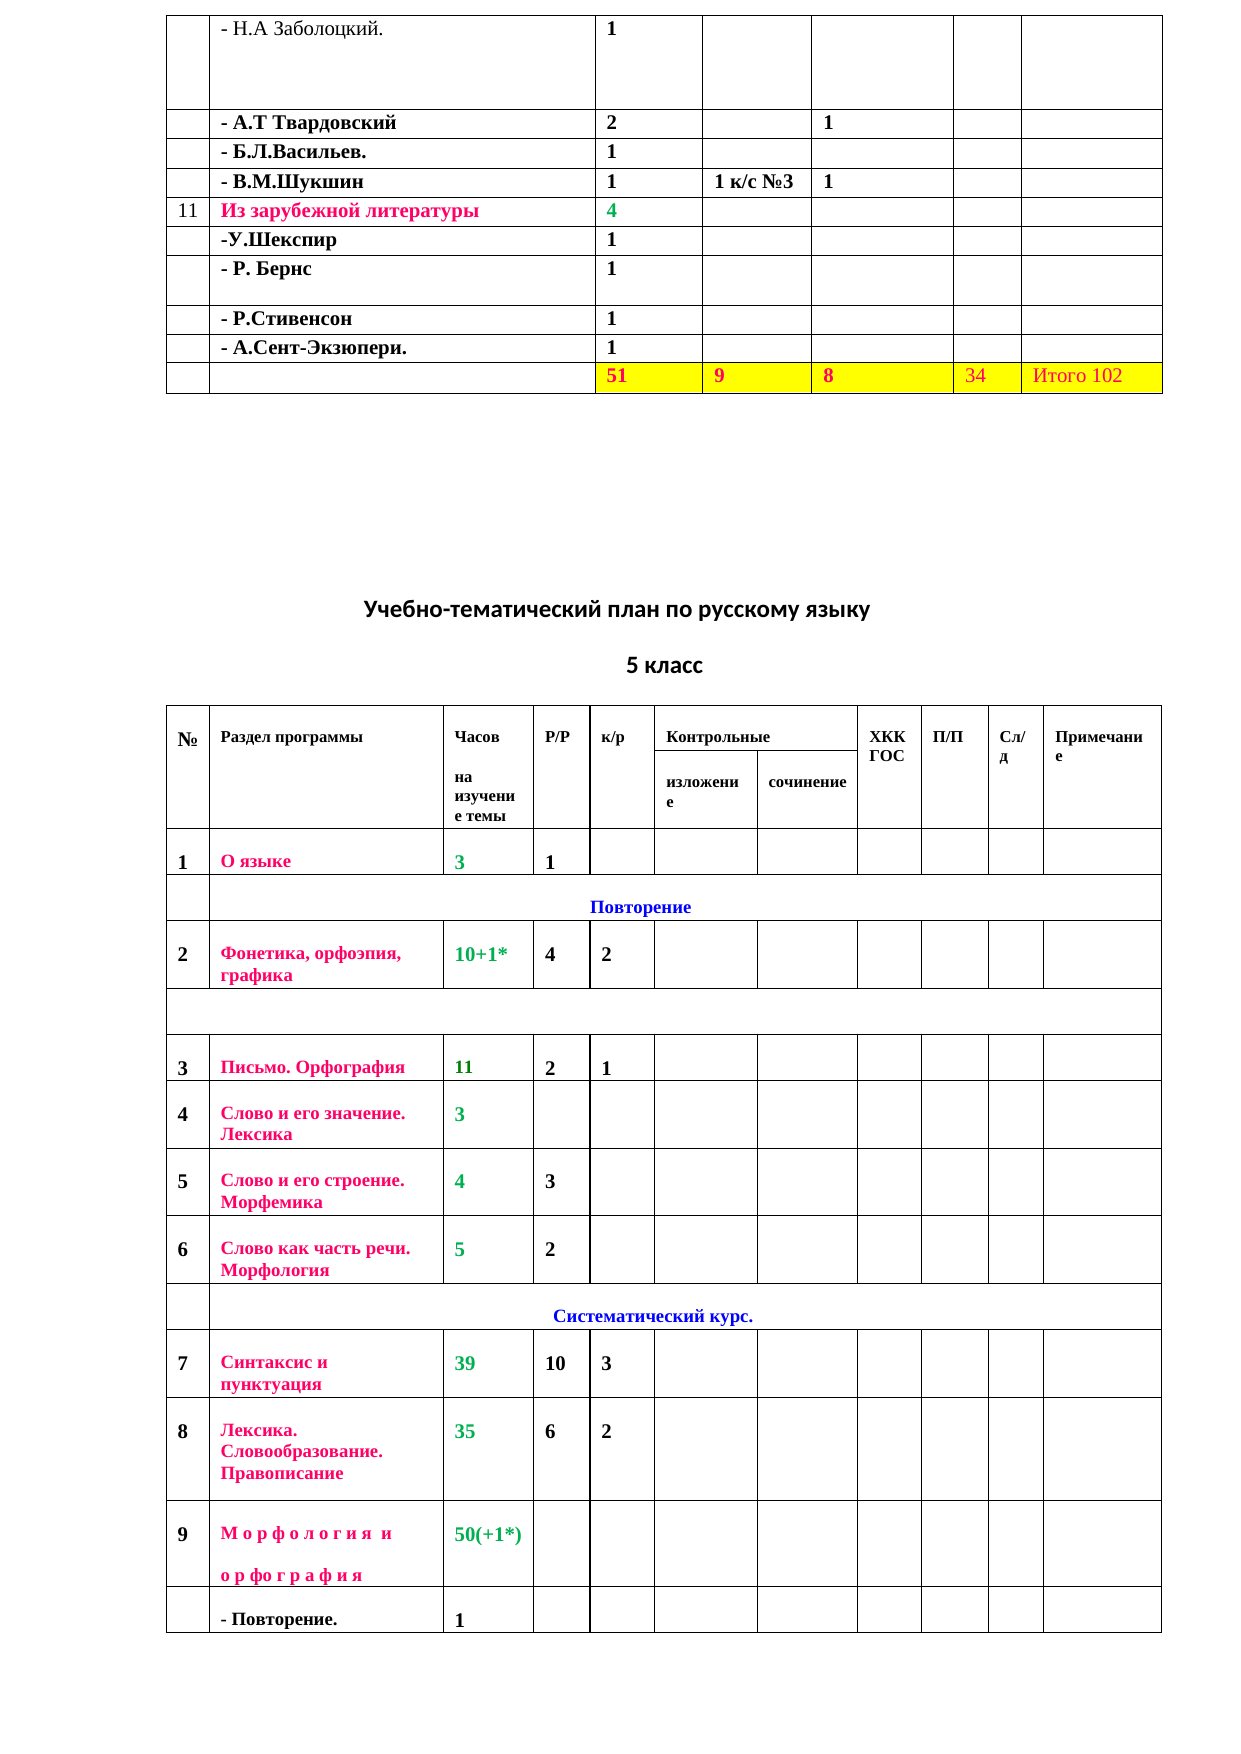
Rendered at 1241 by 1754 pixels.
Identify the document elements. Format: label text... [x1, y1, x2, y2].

table_cell Итого 102 [1022, 363, 1162, 392]
table_cell 1 [596, 139, 702, 167]
table_cell [703, 335, 811, 362]
table_header Сл/д [989, 706, 1043, 828]
table_cell 35 [444, 1398, 533, 1500]
table_cell 1 [167, 829, 209, 874]
table_cell [812, 139, 953, 167]
table_cell [1022, 169, 1162, 197]
table_cell [758, 1398, 857, 1500]
table_cell [655, 921, 757, 988]
table_cell Слово как часть речи. Морфология [210, 1216, 443, 1283]
table_cell сочинение [758, 751, 857, 828]
table_header Р/Р [534, 706, 589, 828]
table_cell [1022, 198, 1162, 226]
table_cell [1022, 16, 1162, 109]
table_cell [591, 1216, 654, 1283]
table_cell - Р.Стивенсон [210, 306, 595, 334]
table_cell Слово и его значение. Лексика [210, 1081, 443, 1147]
table_cell Лексика. Словообразование. Правописание [210, 1398, 443, 1500]
table_cell [167, 1587, 209, 1632]
table_cell изложение [655, 751, 757, 828]
table_cell О языке [210, 829, 443, 874]
table_cell [534, 1081, 589, 1147]
table_cell [167, 875, 209, 920]
table_cell Слово и его строение. Морфемика [210, 1149, 443, 1215]
table_cell [1022, 335, 1162, 362]
table_cell 39 [444, 1330, 533, 1397]
table_cell [167, 335, 209, 362]
table_cell [1044, 1216, 1161, 1283]
table_cell 1 [596, 16, 702, 109]
table_cell [858, 1587, 921, 1632]
table_header П/П [922, 706, 988, 828]
table_cell - Н.А Заболоцкий. [210, 16, 595, 109]
table_cell Синтаксис и пунктуация [210, 1330, 443, 1397]
table_cell [758, 1587, 857, 1632]
table_cell [655, 1149, 757, 1215]
table_cell [758, 1149, 857, 1215]
table_cell [922, 1081, 988, 1147]
table_cell [858, 1035, 921, 1080]
table_cell [655, 1587, 757, 1632]
table_cell [922, 829, 988, 874]
table_cell [989, 921, 1043, 988]
table_cell [858, 1501, 921, 1586]
table_cell 3 [444, 1081, 533, 1147]
table_cell [922, 1216, 988, 1283]
table_cell 1 [596, 256, 702, 304]
table_cell [922, 1330, 988, 1397]
table_cell [812, 256, 953, 304]
table_header к/р [591, 706, 654, 828]
table_cell [954, 227, 1021, 255]
table_cell [167, 139, 209, 167]
table_cell [210, 363, 595, 392]
table_cell [591, 829, 654, 874]
table_cell [167, 16, 209, 109]
table_cell [989, 1081, 1043, 1147]
table_cell [703, 139, 811, 167]
table_cell 51 [596, 363, 702, 392]
table_cell [954, 306, 1021, 334]
table_cell [167, 989, 1161, 1034]
table_cell 3 [167, 1035, 209, 1080]
table_cell [758, 1216, 857, 1283]
table_cell 7 [167, 1330, 209, 1397]
table_cell [167, 110, 209, 138]
table_cell 3 [591, 1330, 654, 1397]
table_cell [922, 1398, 988, 1500]
table_cell [1044, 1035, 1161, 1080]
table_cell [1044, 921, 1161, 988]
table_cell 2 [596, 110, 702, 138]
table_cell [167, 169, 209, 197]
table_cell Письмо. Орфография [210, 1035, 443, 1080]
table_cell [858, 1330, 921, 1397]
table_cell [989, 1035, 1043, 1080]
table_cell [703, 16, 811, 109]
table_cell [591, 1149, 654, 1215]
table_cell 2 [591, 1398, 654, 1500]
table_cell [1044, 1501, 1161, 1586]
table_cell 9 [703, 363, 811, 392]
table_cell [954, 256, 1021, 304]
table_cell [758, 921, 857, 988]
table_cell [758, 1501, 857, 1586]
table_cell 1 [596, 335, 702, 362]
table_cell [922, 1501, 988, 1586]
table_cell [922, 1587, 988, 1632]
table_cell 1 [534, 829, 589, 874]
table_cell [703, 227, 811, 255]
table_cell 1 [812, 110, 953, 138]
table_cell [167, 306, 209, 334]
table_cell [858, 1216, 921, 1283]
table_cell [167, 227, 209, 255]
table_cell 4 [596, 198, 702, 226]
table_cell [954, 139, 1021, 167]
table_cell [1044, 1149, 1161, 1215]
table_header Примечание [1044, 706, 1161, 828]
table_cell [954, 16, 1021, 109]
table_cell 3 [534, 1149, 589, 1215]
table_cell [1044, 1081, 1161, 1147]
text 5 класс [177, 649, 1152, 680]
table_cell 5 [444, 1216, 533, 1283]
table_cell [812, 16, 953, 109]
table_header Раздел программы [210, 706, 443, 828]
table_cell [989, 1330, 1043, 1397]
table_cell 1 [444, 1587, 533, 1632]
table_cell [858, 829, 921, 874]
table_cell 5 [167, 1149, 209, 1215]
table_cell 1 [591, 1035, 654, 1080]
table_cell [954, 198, 1021, 226]
table_cell 2 [167, 921, 209, 988]
table_cell [989, 1216, 1043, 1283]
table_cell [758, 829, 857, 874]
table_cell [655, 1081, 757, 1147]
table_cell [1044, 1330, 1161, 1397]
table_header № [167, 706, 209, 828]
table_cell [989, 1149, 1043, 1215]
table_cell [812, 198, 953, 226]
table_cell Повторение [210, 875, 1161, 920]
table_cell 10 [534, 1330, 589, 1397]
table_cell [167, 256, 209, 304]
table_cell 3 [444, 829, 533, 874]
table_cell [1022, 227, 1162, 255]
table_cell [655, 1035, 757, 1080]
table_cell [1022, 110, 1162, 138]
text Учебно-тематический план по русскому языку [177, 593, 1152, 624]
table_cell [655, 829, 757, 874]
table_cell 50(+1*) [444, 1501, 533, 1586]
table_cell [534, 1501, 589, 1586]
table_header Часов на изучение темы [444, 706, 533, 828]
table_cell [812, 306, 953, 334]
table_cell [858, 1149, 921, 1215]
table_cell - В.М.Шукшин [210, 169, 595, 197]
table_cell [655, 1216, 757, 1283]
table_cell - А.Сент-Экзюпери. [210, 335, 595, 362]
table_cell [703, 110, 811, 138]
table_cell [954, 169, 1021, 197]
table_cell [922, 1149, 988, 1215]
table_cell [922, 1035, 988, 1080]
table_header ХКК ГОС [858, 706, 921, 828]
table_cell [1044, 829, 1161, 874]
table_cell [703, 256, 811, 304]
table_cell [703, 306, 811, 334]
table_cell - Повторение. [210, 1587, 443, 1632]
table_cell [989, 829, 1043, 874]
table_cell - Б.Л.Васильев. [210, 139, 595, 167]
table_cell 6 [167, 1216, 209, 1283]
table_cell 2 [534, 1035, 589, 1080]
table_cell [591, 1587, 654, 1632]
table_cell 34 [954, 363, 1021, 392]
table_cell 1 [812, 169, 953, 197]
table_cell 1 [596, 306, 702, 334]
table_cell [591, 1501, 654, 1586]
table_cell [758, 1330, 857, 1397]
table_cell [954, 110, 1021, 138]
table_cell [703, 198, 811, 226]
table_cell 2 [534, 1216, 589, 1283]
table_cell [858, 1398, 921, 1500]
table_cell [655, 1330, 757, 1397]
table_cell 1 [596, 227, 702, 255]
table_cell [858, 1081, 921, 1147]
table_cell [534, 1587, 589, 1632]
table_cell 2 [591, 921, 654, 988]
table_cell [812, 335, 953, 362]
table_cell [1044, 1398, 1161, 1500]
table_cell - А.Т Твардовский [210, 110, 595, 138]
table_cell 9 [167, 1501, 209, 1586]
table_cell [1022, 256, 1162, 304]
table_cell 4 [444, 1149, 533, 1215]
table_cell 1 [596, 169, 702, 197]
table_cell Из зарубежной литературы [210, 198, 595, 226]
table_cell [167, 363, 209, 392]
table_cell [1022, 306, 1162, 334]
table_cell [989, 1398, 1043, 1500]
table_cell -У.Шекспир [210, 227, 595, 255]
table_cell [591, 1081, 654, 1147]
table_cell [858, 921, 921, 988]
table_cell М о р ф о л о г и я и о р фо г р а ф и я [210, 1501, 443, 1586]
table_cell [758, 1035, 857, 1080]
table_cell [989, 1587, 1043, 1632]
table_cell 8 [812, 363, 953, 392]
table_header Контрольные [655, 706, 857, 750]
table_cell [655, 1398, 757, 1500]
table_cell 1 к/с №3 [703, 169, 811, 197]
table_cell 6 [534, 1398, 589, 1500]
table_cell [167, 1284, 209, 1329]
table_cell 4 [167, 1081, 209, 1147]
table_cell 11 [444, 1035, 533, 1080]
table_cell [922, 921, 988, 988]
table_cell [989, 1501, 1043, 1586]
table_cell 11 [167, 198, 209, 226]
table_cell [812, 227, 953, 255]
table_cell [1022, 139, 1162, 167]
table_cell Систематический курс. [210, 1284, 1161, 1329]
table_cell 4 [534, 921, 589, 988]
table_cell 8 [167, 1398, 209, 1500]
table_cell [758, 1081, 857, 1147]
table_cell [954, 335, 1021, 362]
table_cell Фонетика, орфоэпия, графика [210, 921, 443, 988]
table_cell [1044, 1587, 1161, 1632]
table_cell 10+1* [444, 921, 533, 988]
table_cell [655, 1501, 757, 1586]
table_cell - Р. Бернс [210, 256, 595, 304]
